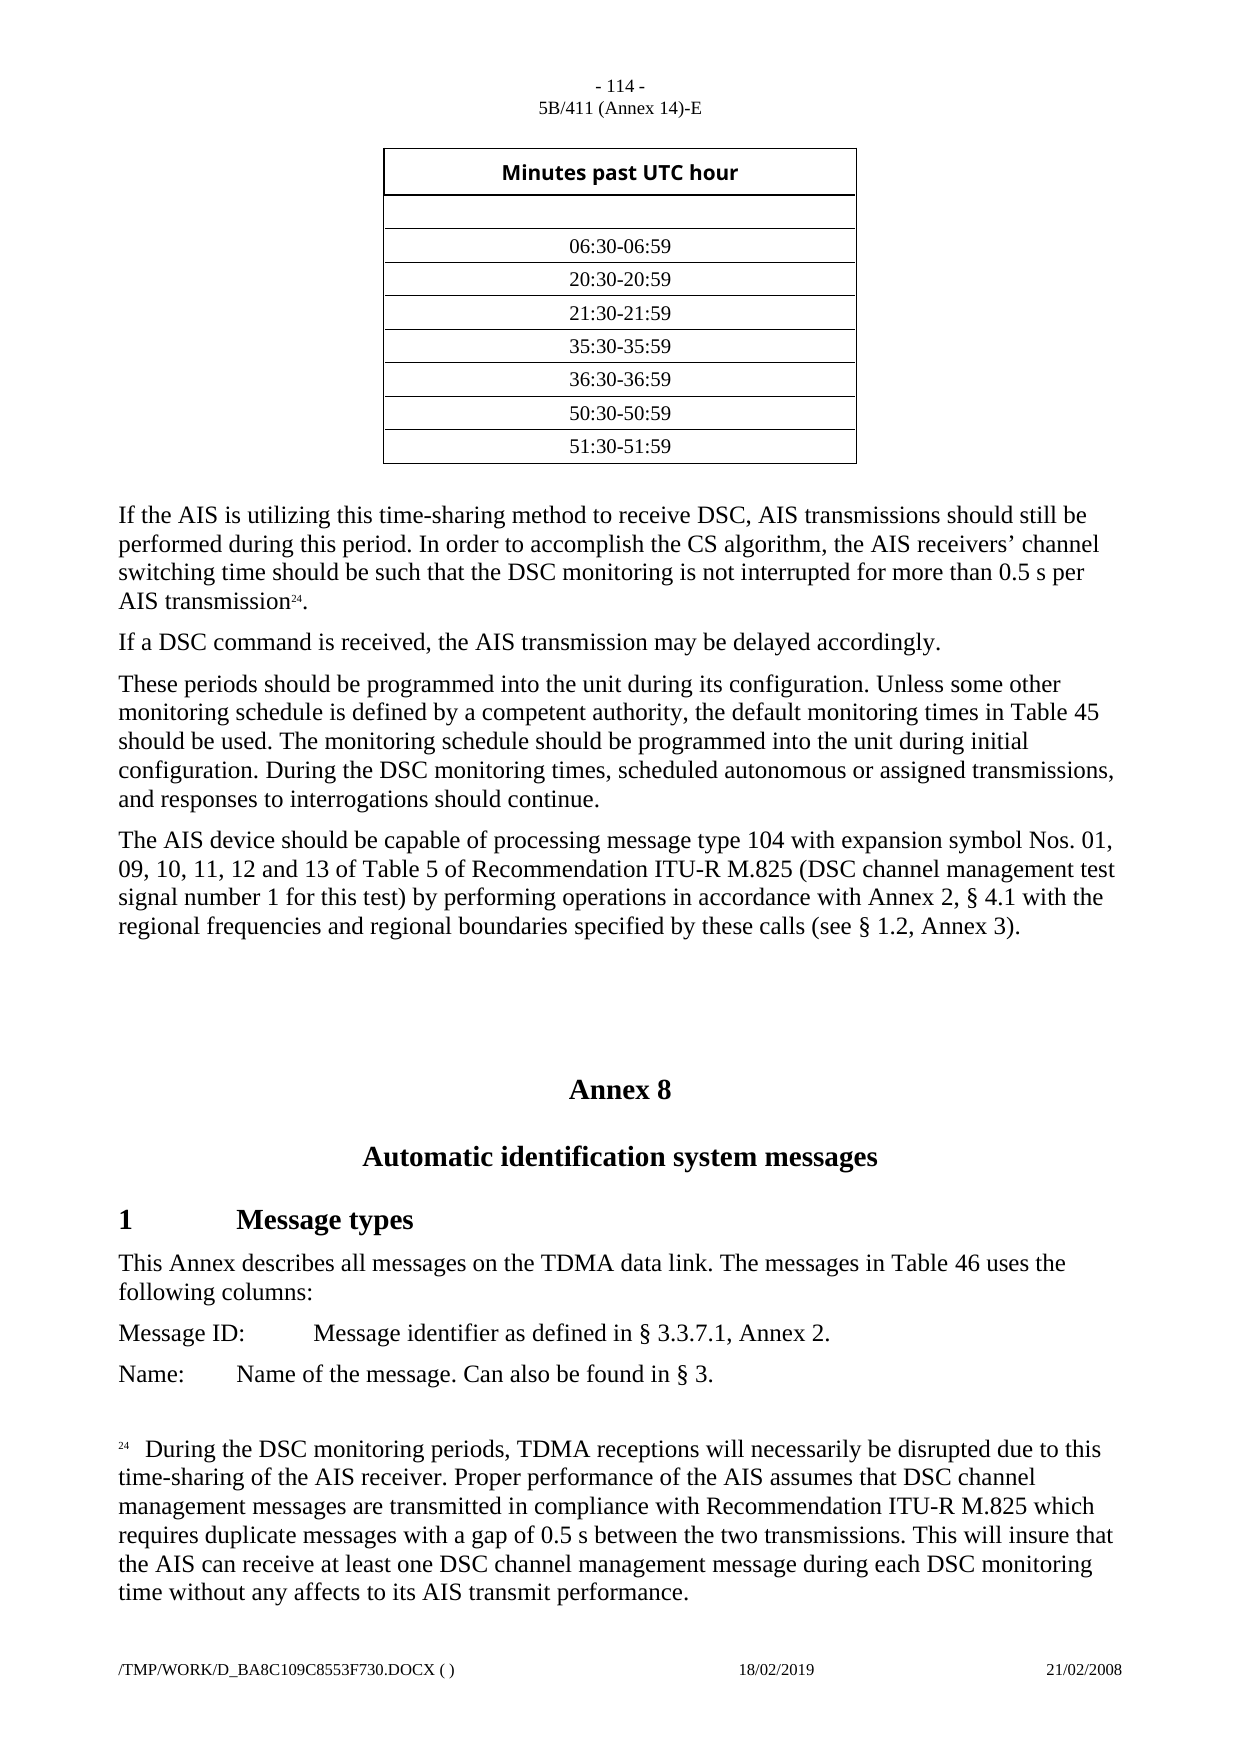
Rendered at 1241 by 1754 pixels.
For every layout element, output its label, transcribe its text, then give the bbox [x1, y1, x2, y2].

subtitle 1 Message types [118, 1202, 1122, 1236]
text The AIS device should be capable of processing message type 104 with expansion symbol Nos. 01, 09, 10, 11, 12 and 13 of Table 5 of Recommendation ITU-R M.825 (DSC channel management test signal number 1 for this test) by performing operations in accordance with Annex 2, § 4.1 with the regional frequencies and regional boundaries specified by these calls (see § 1.2, Annex 3). [118, 825, 1122, 940]
text If the AIS is utilizing this time-sharing method to receive DSC, AIS transmissions should still be performed during this period. In order to accomplish the CS algorithm, the AIS receivers’ channel switching time should be such that the DSC monitoring is not interrupted for more than 0.5 s per AIS transmission. [118, 500, 1122, 615]
text These periods should be programmed into the unit during its configuration. Unless some other monitoring schedule is defined by a competent authority, the default monitoring times in Table 45 should be used. The monitoring schedule should be programmed into the unit during initial configuration. During the DSC monitoring times, scheduled autonomous or assigned transmissions, and responses to interrogations should continue. [118, 669, 1122, 812]
text This Annex describes all messages on the TDMA data link. The messages in Table 46 uses the following columns: [118, 1248, 1122, 1306]
title Annex 8 Automatic identification system messages [118, 1072, 1122, 1173]
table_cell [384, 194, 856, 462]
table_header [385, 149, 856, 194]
text If a DSC command is received, the AIS transmission may be delayed accordingly. [118, 627, 1122, 656]
text Message ID: Message identifier as defined in § 3.3.7.1, Annex 2. [118, 1318, 1122, 1347]
text Name: Name of the message. Can also be found in § 3. [118, 1359, 1122, 1388]
